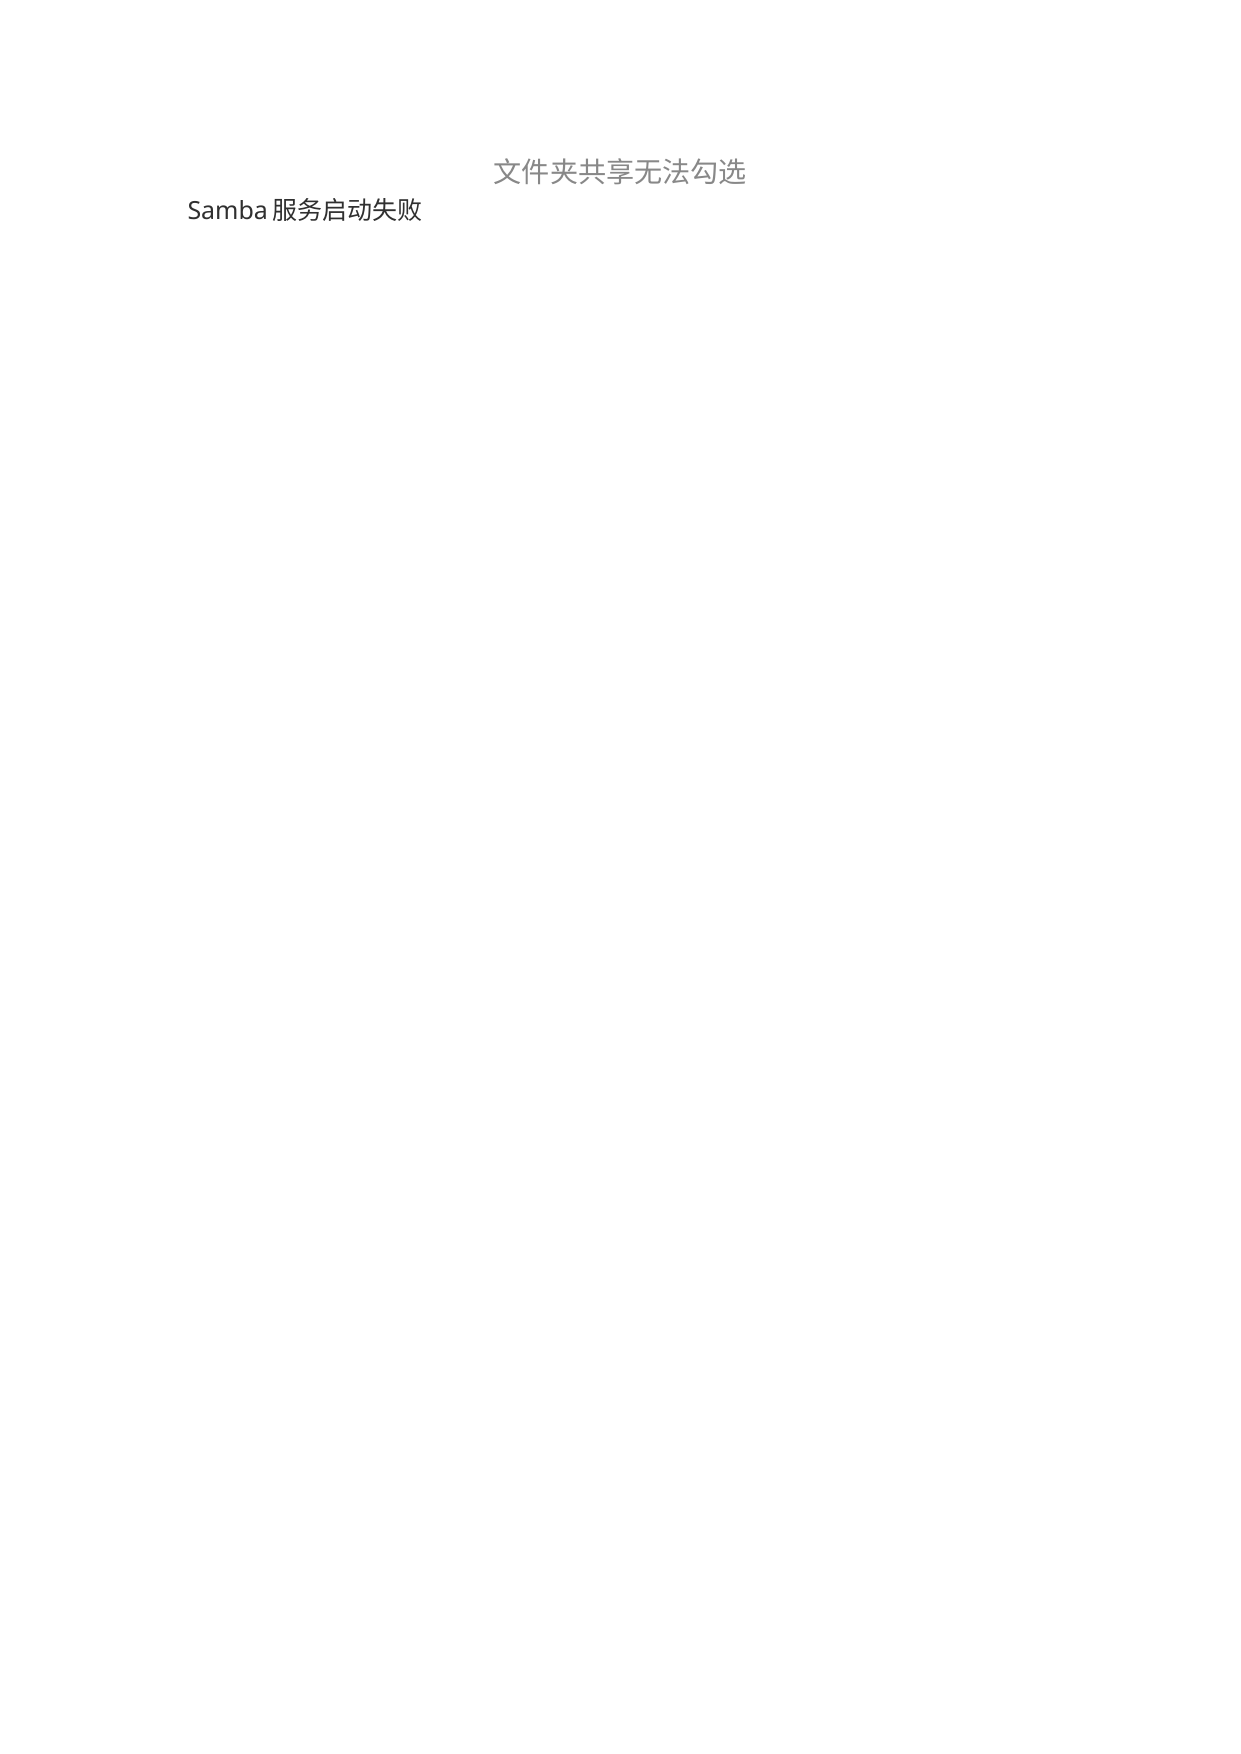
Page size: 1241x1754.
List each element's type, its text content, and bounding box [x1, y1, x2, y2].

text Samba服务启动失败 [187, 191, 1053, 227]
text 文件夹共享无法勾选 [187, 150, 1053, 191]
